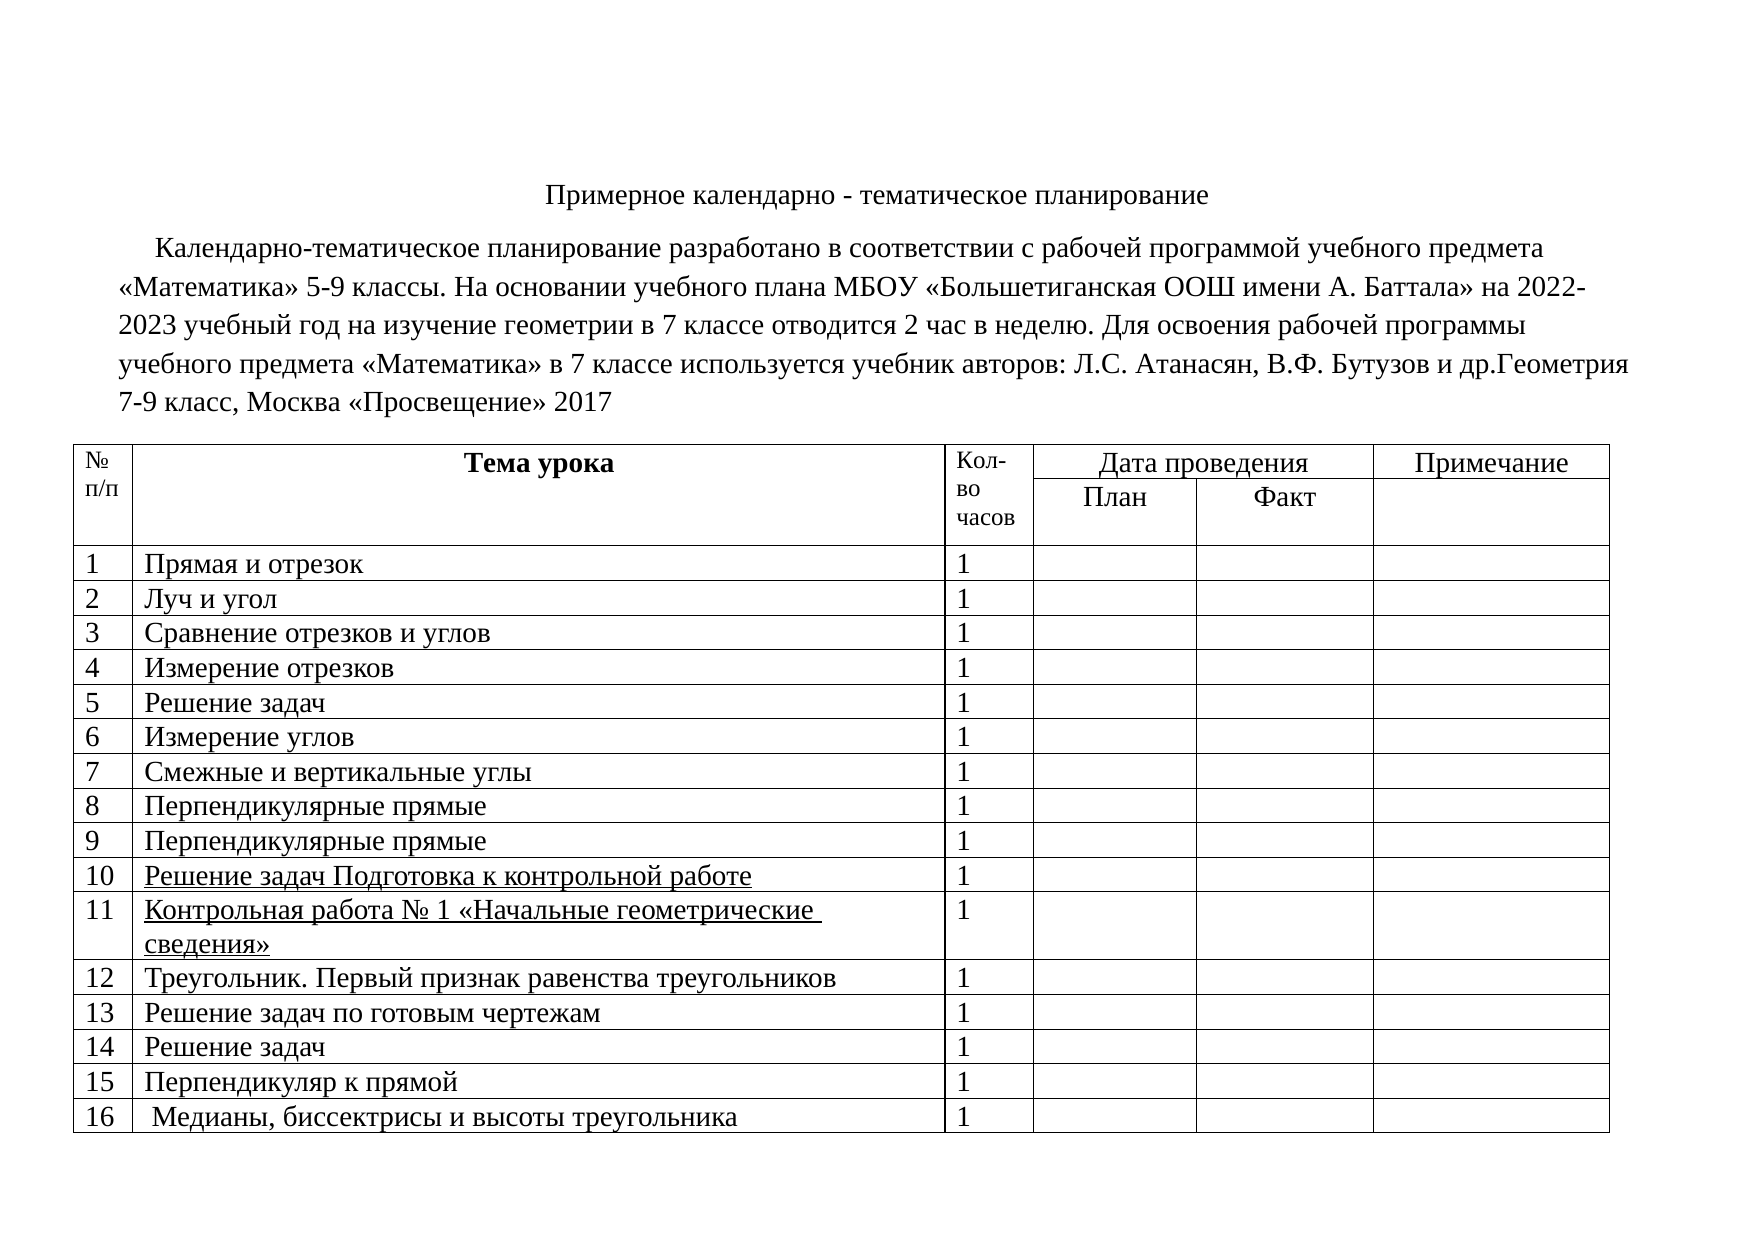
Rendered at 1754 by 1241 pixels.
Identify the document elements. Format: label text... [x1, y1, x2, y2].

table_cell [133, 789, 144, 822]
table_cell 1 [946, 581, 1033, 614]
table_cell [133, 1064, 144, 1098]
table_cell [1197, 616, 1373, 649]
table_cell 12 [74, 960, 132, 994]
table_cell 1 [946, 650, 1033, 684]
table_cell [1034, 650, 1196, 684]
table_cell [1374, 581, 1609, 614]
table_cell [1197, 960, 1373, 994]
table_cell 9 [74, 823, 132, 857]
table_cell План [1034, 479, 1196, 545]
table_cell 1 [946, 995, 1033, 1028]
table_cell [1197, 1099, 1373, 1132]
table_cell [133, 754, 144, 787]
table_cell 1 [946, 892, 1033, 959]
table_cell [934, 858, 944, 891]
table_header Дата проведения [1034, 445, 1373, 478]
table_cell [1034, 685, 1196, 718]
table_header №п/п [74, 445, 132, 545]
table_cell [1034, 754, 1196, 787]
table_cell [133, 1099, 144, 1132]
table_cell [1374, 823, 1609, 857]
table_cell [1374, 1030, 1609, 1063]
table_cell [1374, 616, 1609, 649]
table_cell [1374, 892, 1609, 959]
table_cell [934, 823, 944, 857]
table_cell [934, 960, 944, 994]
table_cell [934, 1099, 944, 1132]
table_cell [1034, 789, 1196, 822]
table_header Примечание [1374, 445, 1609, 478]
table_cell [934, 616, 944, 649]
table_cell 1 [946, 546, 1033, 580]
table_cell 14 [74, 1030, 132, 1063]
table_cell 1 [946, 719, 1033, 753]
table_cell 15 [74, 1064, 132, 1098]
table_cell [1034, 823, 1196, 857]
table_cell 10 [74, 858, 132, 891]
table_cell [1374, 719, 1609, 753]
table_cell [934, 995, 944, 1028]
table_cell [1034, 616, 1196, 649]
table_cell [1374, 858, 1609, 891]
table_cell [1374, 789, 1609, 822]
table_cell 8 [74, 789, 132, 822]
table_cell [1034, 1030, 1196, 1063]
table_cell 6 [74, 719, 132, 753]
table_cell [1034, 960, 1196, 994]
table_cell [1197, 1030, 1373, 1063]
table_cell 13 [74, 995, 132, 1028]
table_cell [1197, 719, 1373, 753]
text Календарно-тематическое планирование разработано в соответствии с рабочей программой учебного предмета «Математика» 5-9 классы. На основании учебного плана МБОУ «Большетиганская ООШ имени А. Баттала» на 2022-2023 учебный год на изучение геометрии в 7 классе отводится 2 час в неделю. Для освоения рабочей программы учебного предмета «Математика» в 7 классе используется учебник авторов: Л.С. Атанасян, В.Ф. Бутузов и др.Геометрия 7-9 класс, Москва «Просвещение» 2017 [118, 230, 1636, 418]
table_cell 4 [74, 650, 132, 684]
table_cell [1374, 479, 1609, 545]
table_cell [1197, 1064, 1373, 1098]
table_cell 16 [74, 1099, 132, 1132]
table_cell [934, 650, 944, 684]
table_cell [1197, 823, 1373, 857]
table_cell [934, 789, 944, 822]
table_cell [1034, 546, 1196, 580]
table_cell 2 [74, 581, 132, 614]
table_cell 1 [946, 1099, 1033, 1132]
table_cell [1374, 995, 1609, 1028]
table_cell [1034, 581, 1196, 614]
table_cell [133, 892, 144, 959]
table_cell 1 [74, 546, 132, 580]
table_cell [1374, 1064, 1609, 1098]
table_cell [1034, 719, 1196, 753]
table_cell 1 [946, 823, 1033, 857]
table_cell [1374, 650, 1609, 684]
table_cell [1034, 858, 1196, 891]
table_cell 1 [946, 1030, 1033, 1063]
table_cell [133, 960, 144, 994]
table_cell [1197, 892, 1373, 959]
table_cell 1 [946, 789, 1033, 822]
table_header Кол-во часов [946, 445, 1033, 545]
table_cell [1197, 685, 1373, 718]
table_cell 3 [74, 616, 132, 649]
table_cell [1034, 1064, 1196, 1098]
table_cell [1197, 858, 1373, 891]
table_cell [1374, 754, 1609, 787]
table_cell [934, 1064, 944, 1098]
table_cell [1034, 892, 1196, 959]
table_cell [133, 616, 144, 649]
table_cell [1197, 754, 1373, 787]
table_cell 1 [946, 685, 1033, 718]
table_cell [1374, 960, 1609, 994]
table_cell 1 [946, 1064, 1033, 1098]
table_cell 11 [74, 892, 132, 959]
table_header Тема урока [133, 445, 944, 545]
table_cell [1197, 581, 1373, 614]
table_cell [1197, 789, 1373, 822]
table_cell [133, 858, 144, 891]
table_cell [1034, 995, 1196, 1028]
table_cell 1 [946, 960, 1033, 994]
table_cell 5 [74, 685, 132, 718]
table_cell 7 [74, 754, 132, 787]
table_cell [1374, 685, 1609, 718]
table_cell [1374, 546, 1609, 580]
table_cell [1197, 995, 1373, 1028]
table_cell [1374, 1099, 1609, 1132]
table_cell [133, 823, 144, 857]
table_cell [1197, 650, 1373, 684]
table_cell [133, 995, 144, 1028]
table_cell 1 [946, 858, 1033, 891]
table_cell [1197, 546, 1373, 580]
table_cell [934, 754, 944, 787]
table_cell Факт [1197, 479, 1373, 545]
table_cell [1034, 1099, 1196, 1132]
text Примерное календарно - тематическое планирование [118, 177, 1636, 205]
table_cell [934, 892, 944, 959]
table_cell 1 [946, 616, 1033, 649]
table_cell 1 [946, 754, 1033, 787]
